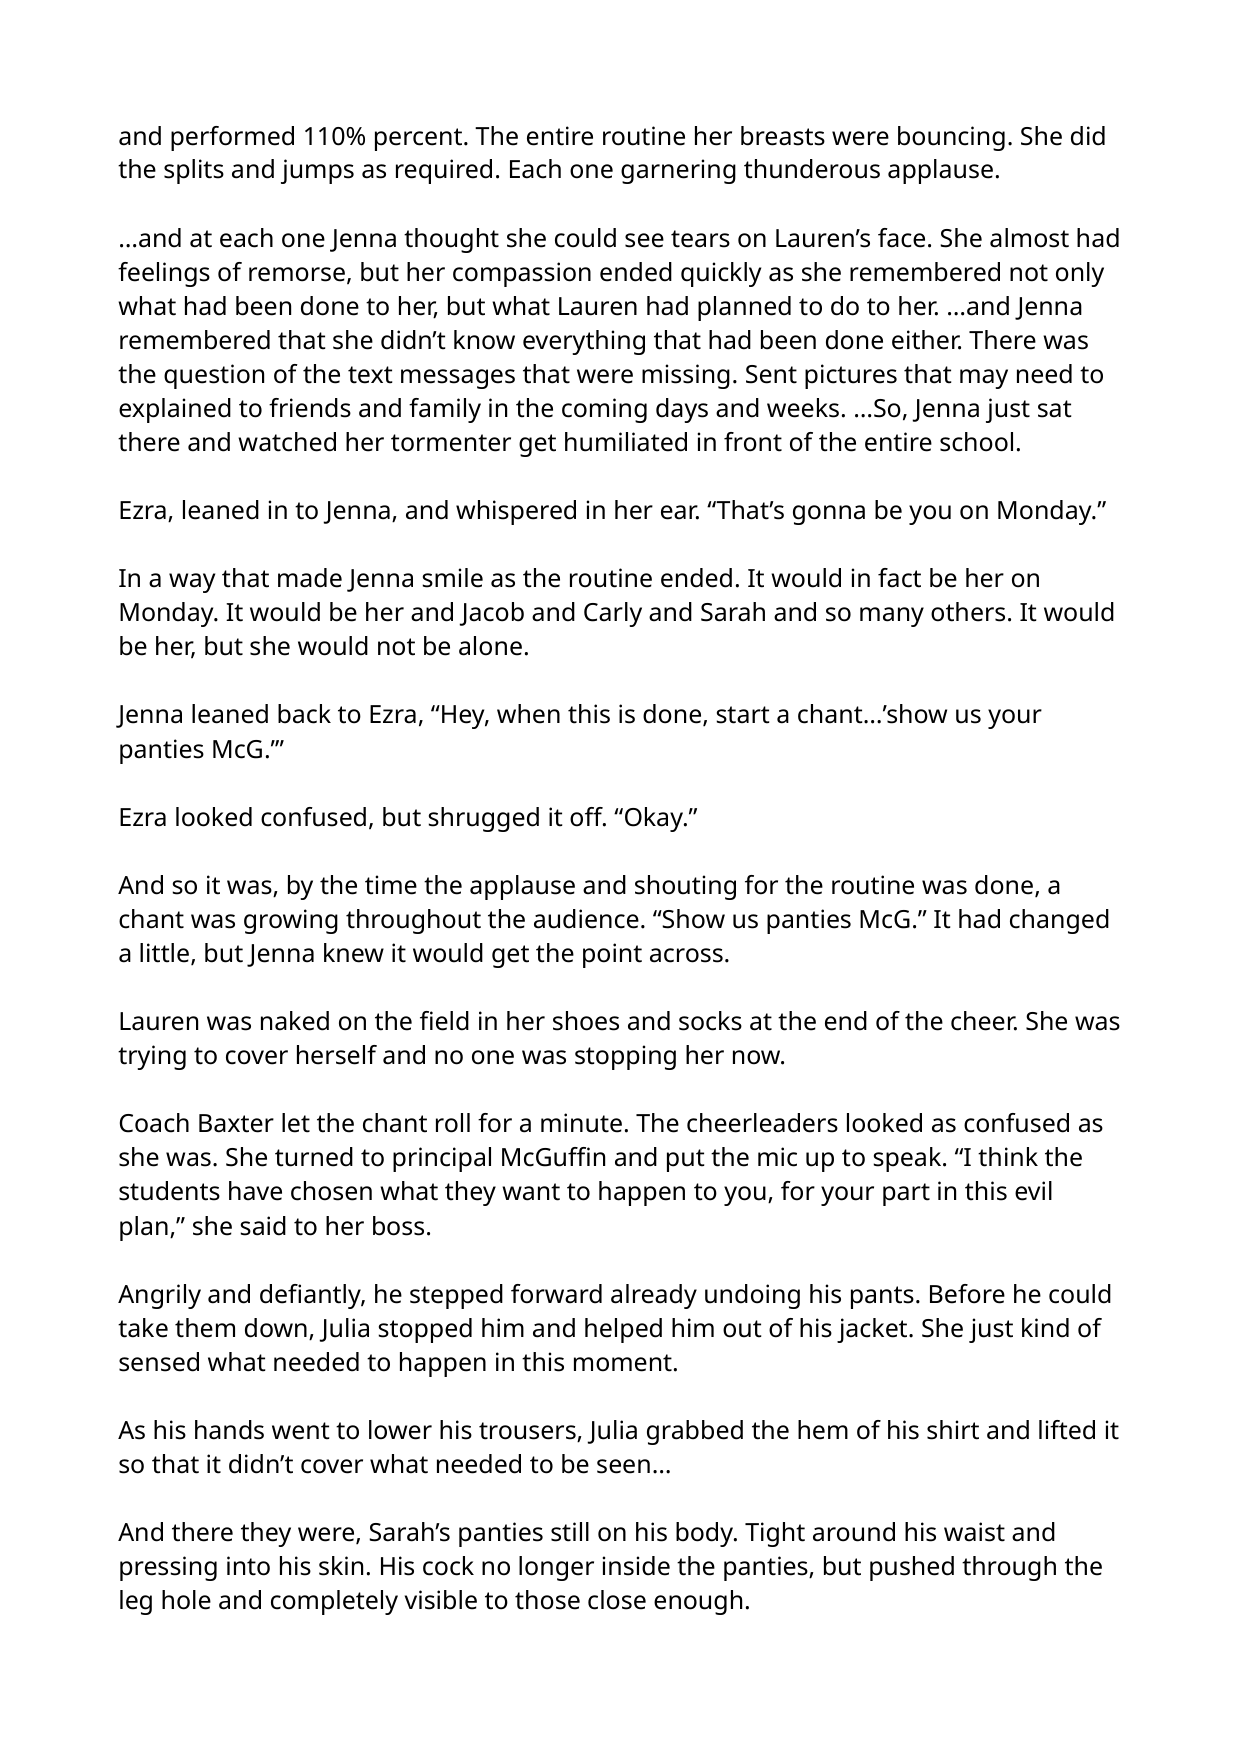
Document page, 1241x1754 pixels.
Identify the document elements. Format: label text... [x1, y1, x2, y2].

text Lauren was naked on the field in her shoes and socks at the end of the cheer. She was trying to cover herself and no one was stopping her now. [118, 1004, 1122, 1072]
text Ezra, leaned in to Jenna, and whispered in her ear. “That’s gonna be you on Monday.” [118, 493, 1122, 527]
text In a way that made Jenna smile as the routine ended. It would in fact be her on Monday. It would be her and Jacob and Carly and Sarah and so many others. It would be her, but she would not be alone. [118, 561, 1122, 663]
text Coach Baxter let the chant roll for a minute. The cheerleaders looked as confused as she was. She turned to principal McGuffin and put the mic up to speak. “I think the students have chosen what they want to happen to you, for your part in this evil plan,” she said to her boss. [118, 1106, 1122, 1242]
text As his hands went to lower his trousers, Julia grabbed the hem of his shirt and lifted it so that it didn’t cover what needed to be seen… [118, 1412, 1122, 1481]
text …and at each one Jenna thought she could see tears on Lauren’s face. She almost had feelings of remorse, but her compassion ended quickly as she remembered not only what had been done to her, but what Lauren had planned to do to her. …and Jenna remembered that she didn’t know everything that had been done either. There was the question of the text messages that were missing. Sent pictures that may need to explained to friends and family in the coming days and weeks. …So, Jenna just sat there and watched her tormenter get humiliated in front of the entire school. [118, 220, 1122, 459]
text And there they were, Sarah’s panties still on his body. Tight around his waist and pressing into his skin. His cock no longer inside the panties, but pushed through the leg hole and completely visible to those close enough. [118, 1515, 1122, 1617]
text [118, 118, 1122, 186]
text Angrily and defiantly, he stepped forward already undoing his pants. Before he could take them down, Julia stopped him and helped him out of his jacket. She just kind of sensed what needed to happen in this moment. [118, 1276, 1122, 1378]
text And so it was, by the time the applause and shouting for the routine was done, a chant was growing throughout the audience. “Show us panties McG.” It had changed a little, but Jenna knew it would get the point across. [118, 867, 1122, 970]
text Ezra looked confused, but shrugged it off. “Okay.” [118, 799, 1122, 833]
text Jenna leaned back to Ezra, “Hey, when this is done, start a chant…’show us your panties McG.’” [118, 697, 1122, 765]
